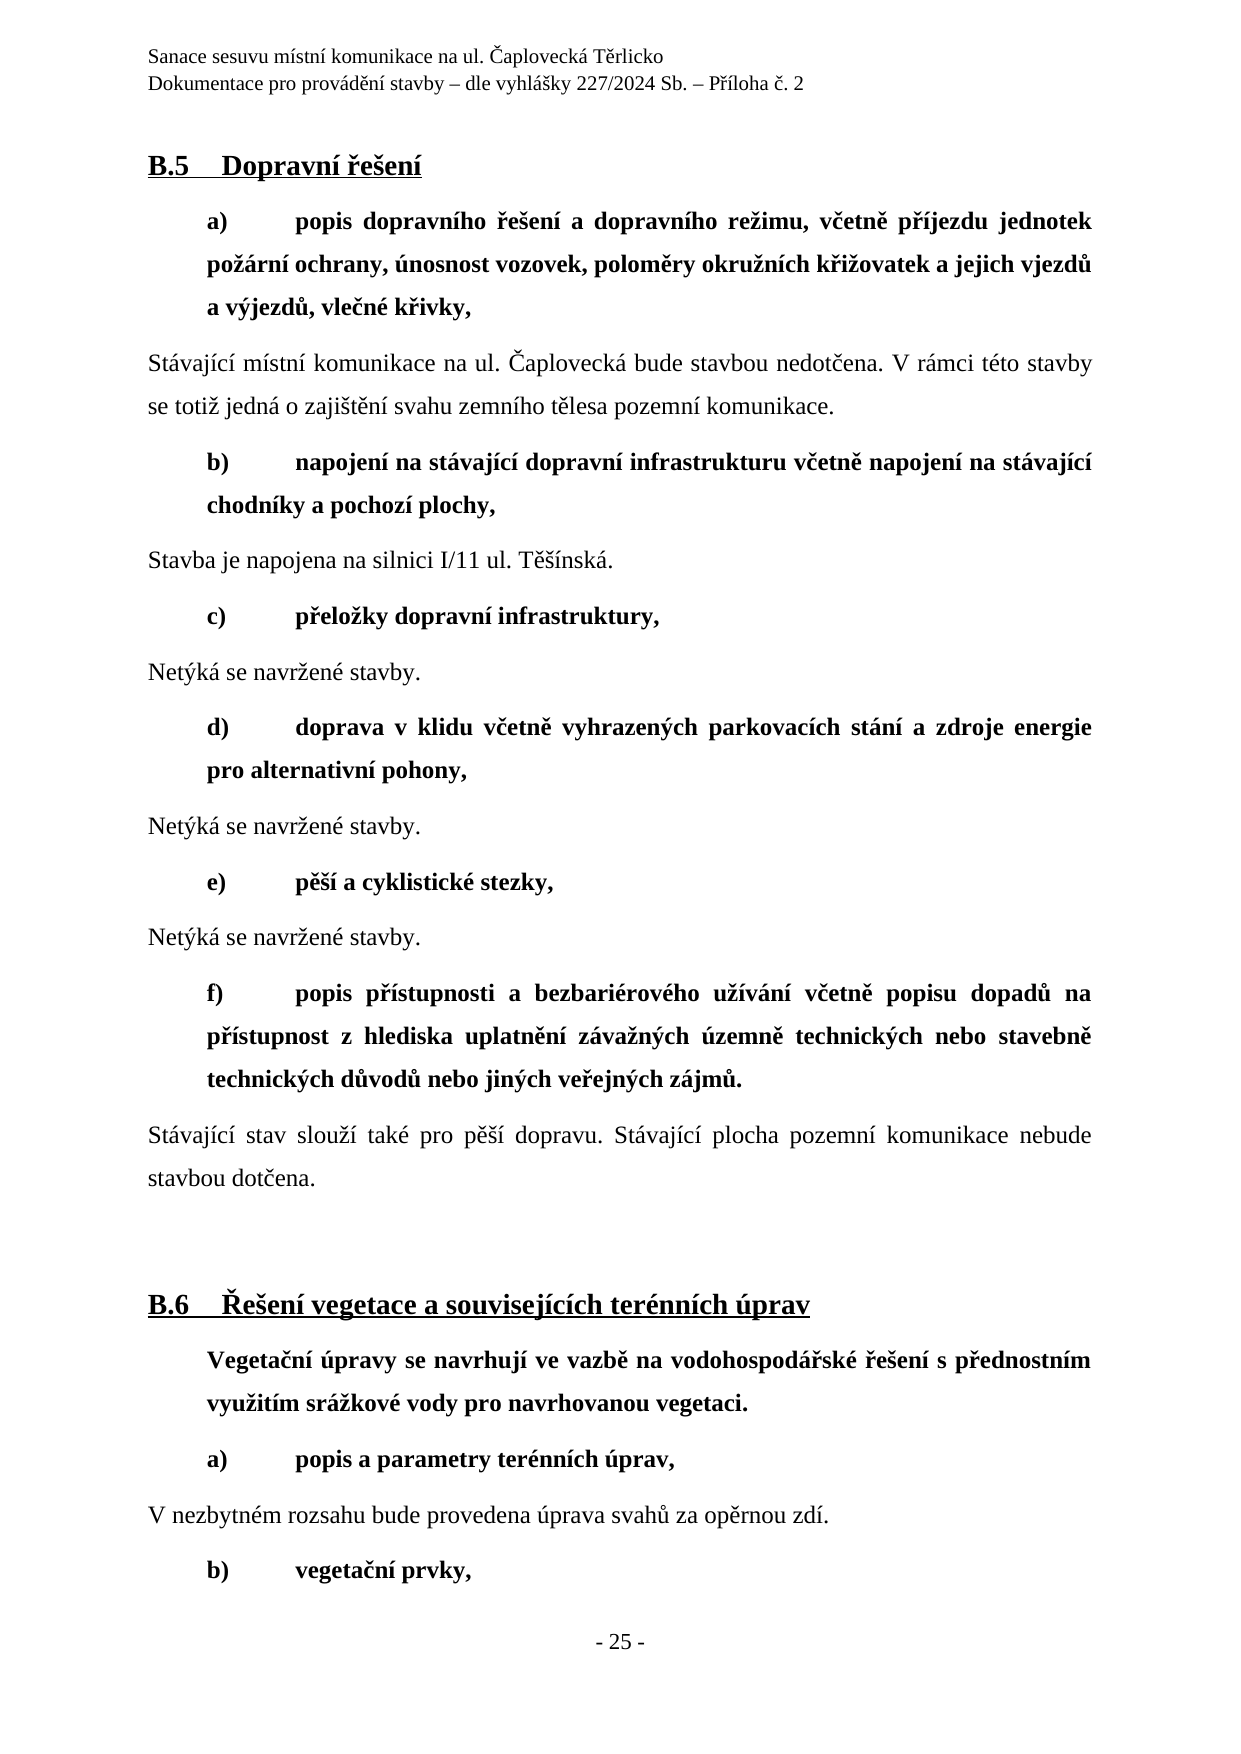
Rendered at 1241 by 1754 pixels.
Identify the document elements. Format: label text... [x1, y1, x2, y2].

subtitle Vegetační úpravy se navrhují ve vazbě na vodohospodářské řešení s přednostním využitím srážkové vody pro navrhovanou vegetaci. [207, 1345, 1093, 1417]
subtitle a) popis dopravního řešení a dopravního režimu, včetně příjezdu jednotek požární ochrany, únosnost vozovek, poloměry okružních křižovatek a jejich vjezdů a výjezdů, vlečné křivky, [207, 206, 1093, 321]
subtitle b) napojení na stávající dopravní infrastrukturu včetně napojení na stávající chodníky a pochozí plochy, [207, 447, 1093, 519]
text Netýká se navržené stavby. [148, 922, 1093, 951]
subtitle B.5 Dopravní řešení [148, 148, 1093, 181]
text Stavba je napojena na silnici I/11 ul. Těšínská. [148, 546, 1093, 574]
subtitle f) popis přístupnosti a bezbariérového užívání včetně popisu dopadů na přístupnost z hlediska uplatnění závažných územně technických nebo stavebně technických důvodů nebo jiných veřejných zájmů. [207, 978, 1093, 1093]
subtitle b) vegetační prvky, [207, 1555, 1093, 1584]
text Netýká se navržené stavby. [148, 811, 1093, 840]
subtitle d) doprava v klidu včetně vyhrazených parkovacích stání a zdroje energie pro alternativní pohony, [207, 712, 1093, 784]
subtitle B.6 Řešení vegetace a souvisejících terénních úprav [148, 1287, 1093, 1320]
text Stávající stav slouží také pro pěší dopravu. Stávající plocha pozemní komunikace nebude stavbou dotčena. [148, 1120, 1093, 1192]
subtitle e) pěší a cyklistické stezky, [207, 867, 1093, 896]
subtitle c) přeložky dopravní infrastruktury, [207, 601, 1093, 630]
text Netýká se navržené stavby. [148, 657, 1093, 686]
text Stávající místní komunikace na ul. Čaplovecká bude stavbou nedotčena. V rámci této stavby se totiž jedná o zajištění svahu zemního tělesa pozemní komunikace. [148, 348, 1093, 420]
subtitle a) popis a parametry terénních úprav, [207, 1444, 1093, 1473]
text V nezbytném rozsahu bude provedena úprava svahů za opěrnou zdí. [148, 1500, 1093, 1528]
